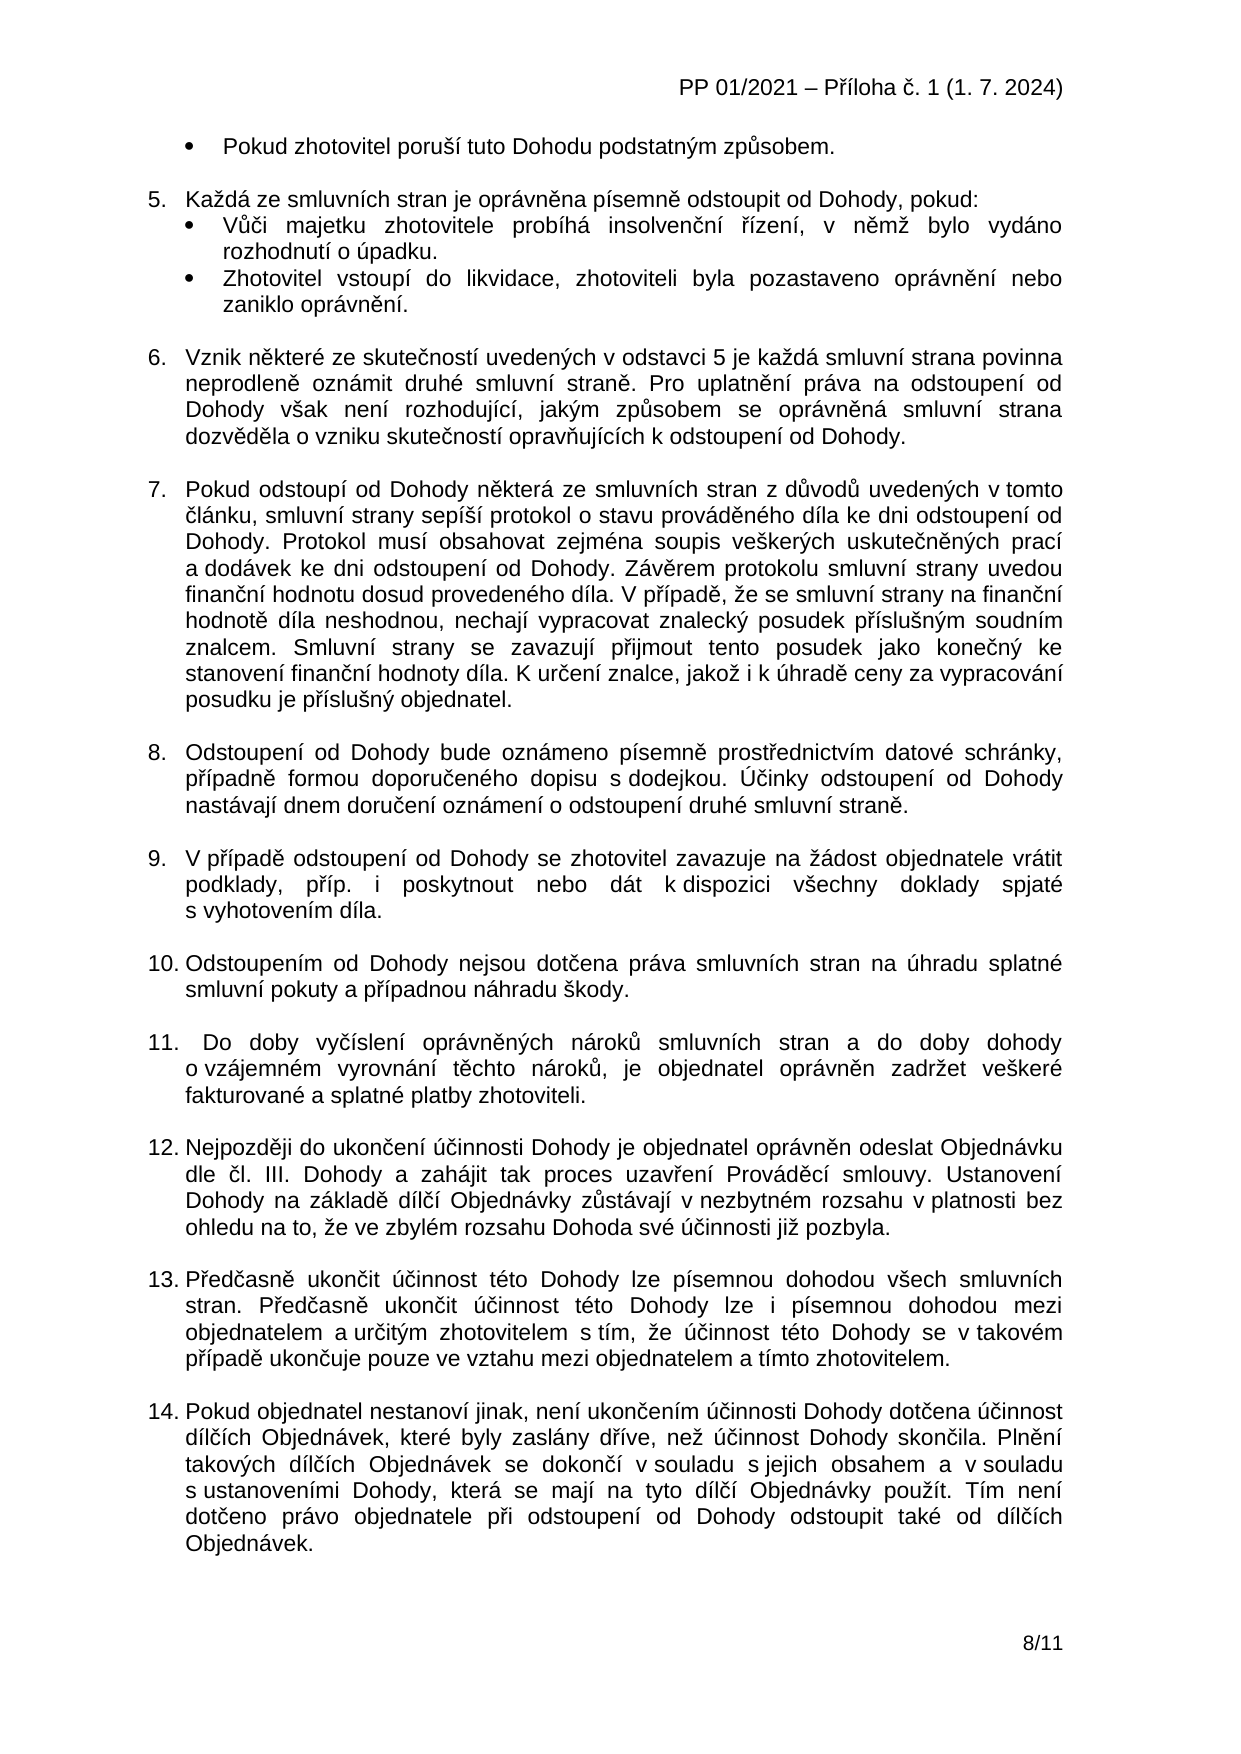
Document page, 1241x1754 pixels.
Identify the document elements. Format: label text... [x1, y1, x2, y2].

list Do doby vyčíslení oprávněných nároků smluvních stran a do doby dohody o vzájemném vyrovnání těchto nároků, je objednatel oprávněn zadržet veškeré fakturované a splatné platby zhotoviteli. [148, 1029, 1063, 1108]
list Každá ze smluvních stran je oprávněna písemně odstoupit od Dohody, pokud: [148, 186, 1063, 212]
list Zhotovitel vstoupí do likvidace, zhotoviteli byla pozastaveno oprávnění nebo zaniklo oprávnění. [185, 265, 1063, 317]
list Pokud objednatel nestanoví jinak, není ukončením účinnosti Dohody dotčena účinnost dílčích Objednávek, které byly zaslány dříve, než účinnost Dohody skončila. Plnění takových dílčích Objednávek se dokončí v souladu s jejich obsahem a v souladu s ustanoveními Dohody, která se mají na tyto dílčí Objednávky použít. Tím není dotčeno právo objednatele při odstoupení od Dohody odstoupit také od dílčích Objednávek. [148, 1398, 1063, 1556]
list V případě odstoupení od Dohody se zhotovitel zavazuje na žádost objednatele vrátit podklady, příp. i poskytnout nebo dát k dispozici všechny doklady spjaté s vyhotovením díla. [148, 844, 1063, 923]
list Vznik některé ze skutečností uvedených v odstavci 5 je každá smluvní strana povinna neprodleně oznámit druhé smluvní straně. Pro uplatnění práva na odstoupení od Dohody však není rozhodující, jakým způsobem se oprávněná smluvní strana dozvěděla o vzniku skutečností opravňujících k odstoupení od Dohody. [148, 344, 1063, 449]
list Pokud odstoupí od Dohody některá ze smluvních stran z důvodů uvedených v tomto článku, smluvní strany sepíší protokol o stavu prováděného díla ke dni odstoupení od Dohody. Protokol musí obsahovat zejména soupis veškerých uskutečněných prací a dodávek ke dni odstoupení od Dohody. Závěrem protokolu smluvní strany uvedou finanční hodnotu dosud provedeného díla. V případě, že se smluvní strany na finanční hodnotě díla neshodnou, nechají vypracovat znalecký posudek příslušným soudním znalcem. Smluvní strany se zavazují přijmout tento posudek jako konečný ke stanovení finanční hodnoty díla. K určení znalce, jakož i k úhradě ceny za vypracování posudku je příslušný objednatel. [148, 476, 1063, 713]
list Nejpozději do ukončení účinnosti Dohody je objednatel oprávněn odeslat Objednávku dle čl. III. Dohody a zahájit tak proces uzavření Prováděcí smlouvy. Ustanovení Dohody na základě dílčí Objednávky zůstávají v nezbytném rozsahu v platnosti bez ohledu na to, že ve zbylém rozsahu Dohoda své účinnosti již pozbyla. [148, 1134, 1063, 1240]
list Odstoupení od Dohody bude oznámeno písemně prostřednictvím datové schránky, případně formou doporučeného dopisu s dodejkou. Účinky odstoupení od Dohody nastávají dnem doručení oznámení o odstoupení druhé smluvní straně. [148, 739, 1063, 818]
list Předčasně ukončit účinnost této Dohody lze písemnou dohodou všech smluvních stran. Předčasně ukončit účinnost této Dohody lze i písemnou dohodou mezi objednatelem a určitým zhotovitelem s tím, že účinnost této Dohody se v takovém případě ukončuje pouze ve vztahu mezi objednatelem a tímto zhotovitelem. [148, 1266, 1063, 1372]
list Pokud zhotovitel poruší tuto Dohodu podstatným způsobem. [185, 133, 1063, 159]
list Vůči majetku zhotovitele probíhá insolvenční řízení, v němž bylo vydáno rozhodnutí o úpadku. [185, 212, 1063, 265]
list Odstoupením od Dohody nejsou dotčena práva smluvních stran na úhradu splatné smluvní pokuty a případnou náhradu škody. [148, 950, 1063, 1003]
